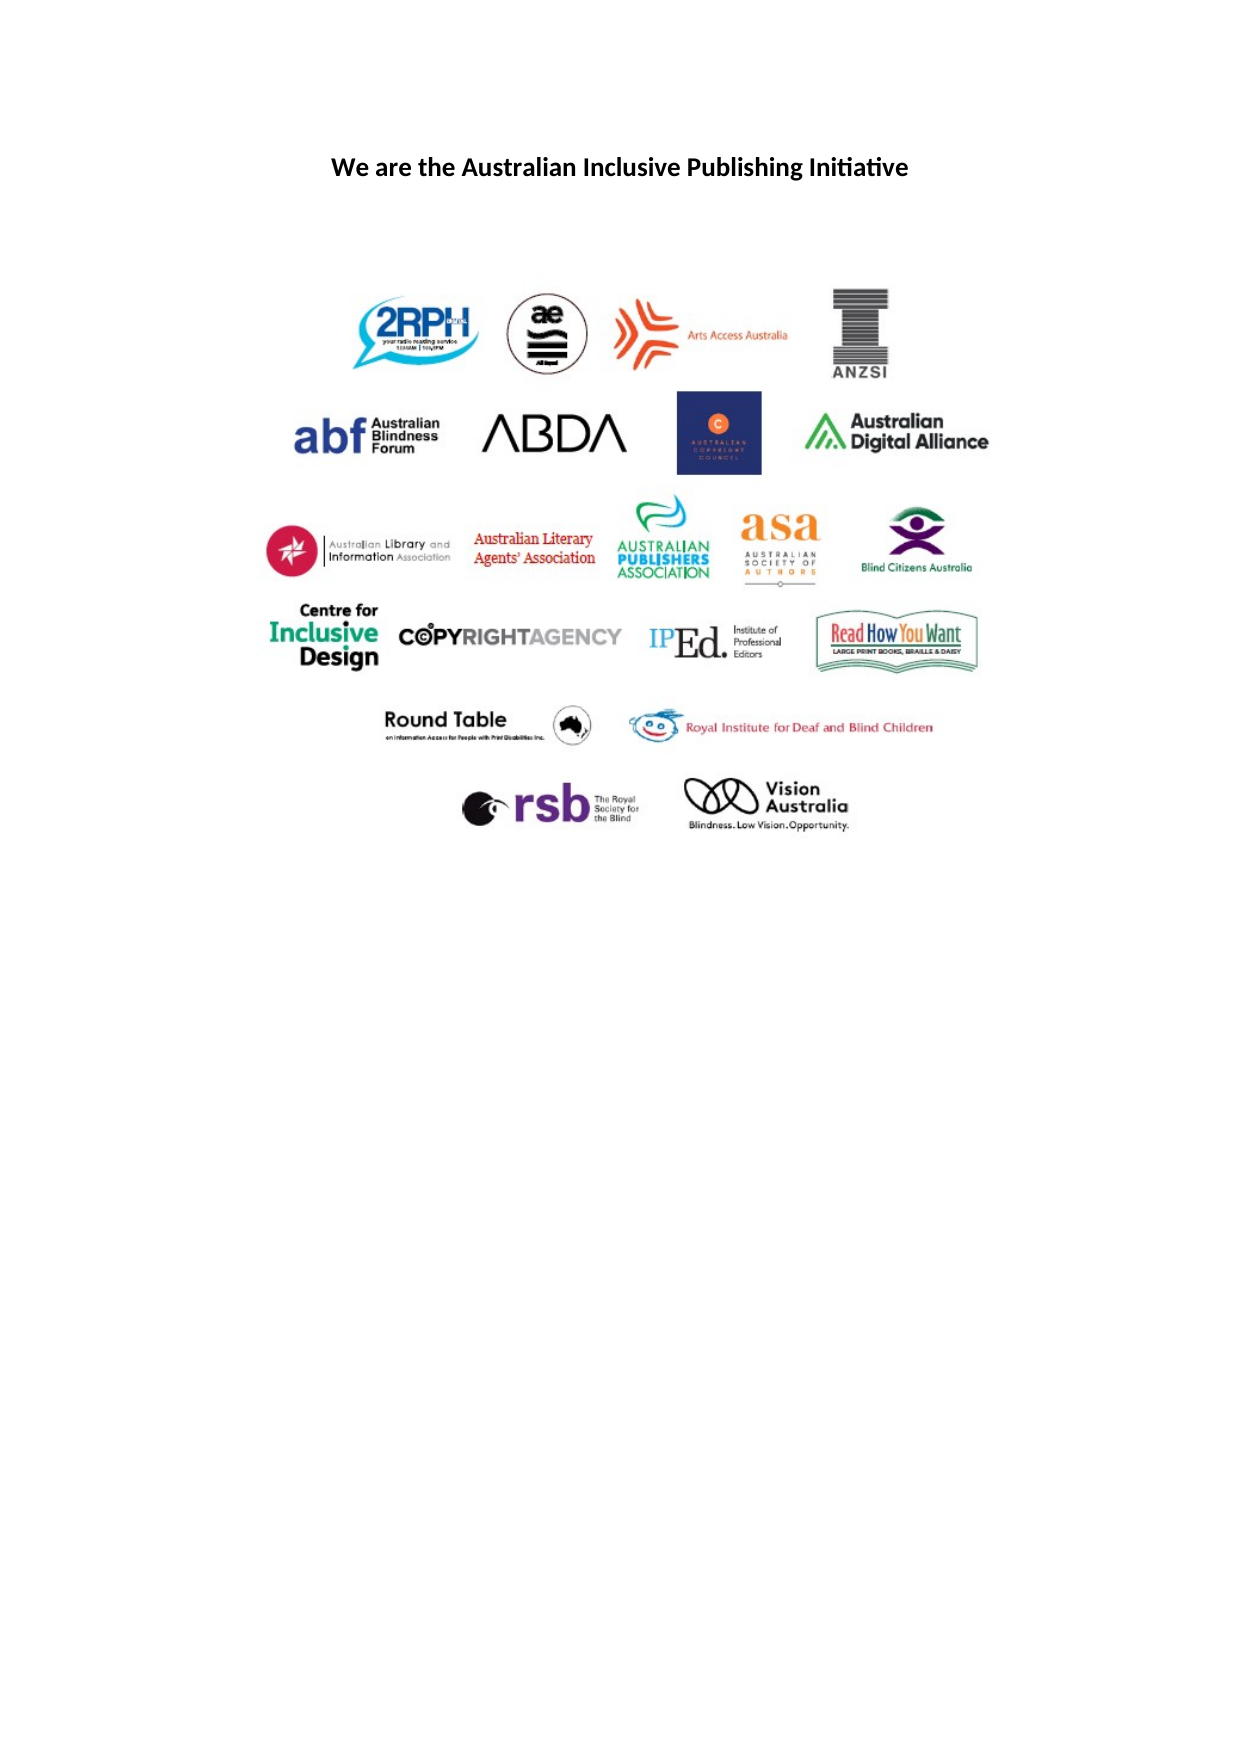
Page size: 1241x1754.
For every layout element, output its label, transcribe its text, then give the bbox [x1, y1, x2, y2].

picture [192, 256, 1048, 889]
text We are the Australian Inclusive Publishing Initiative [150, 150, 1090, 183]
